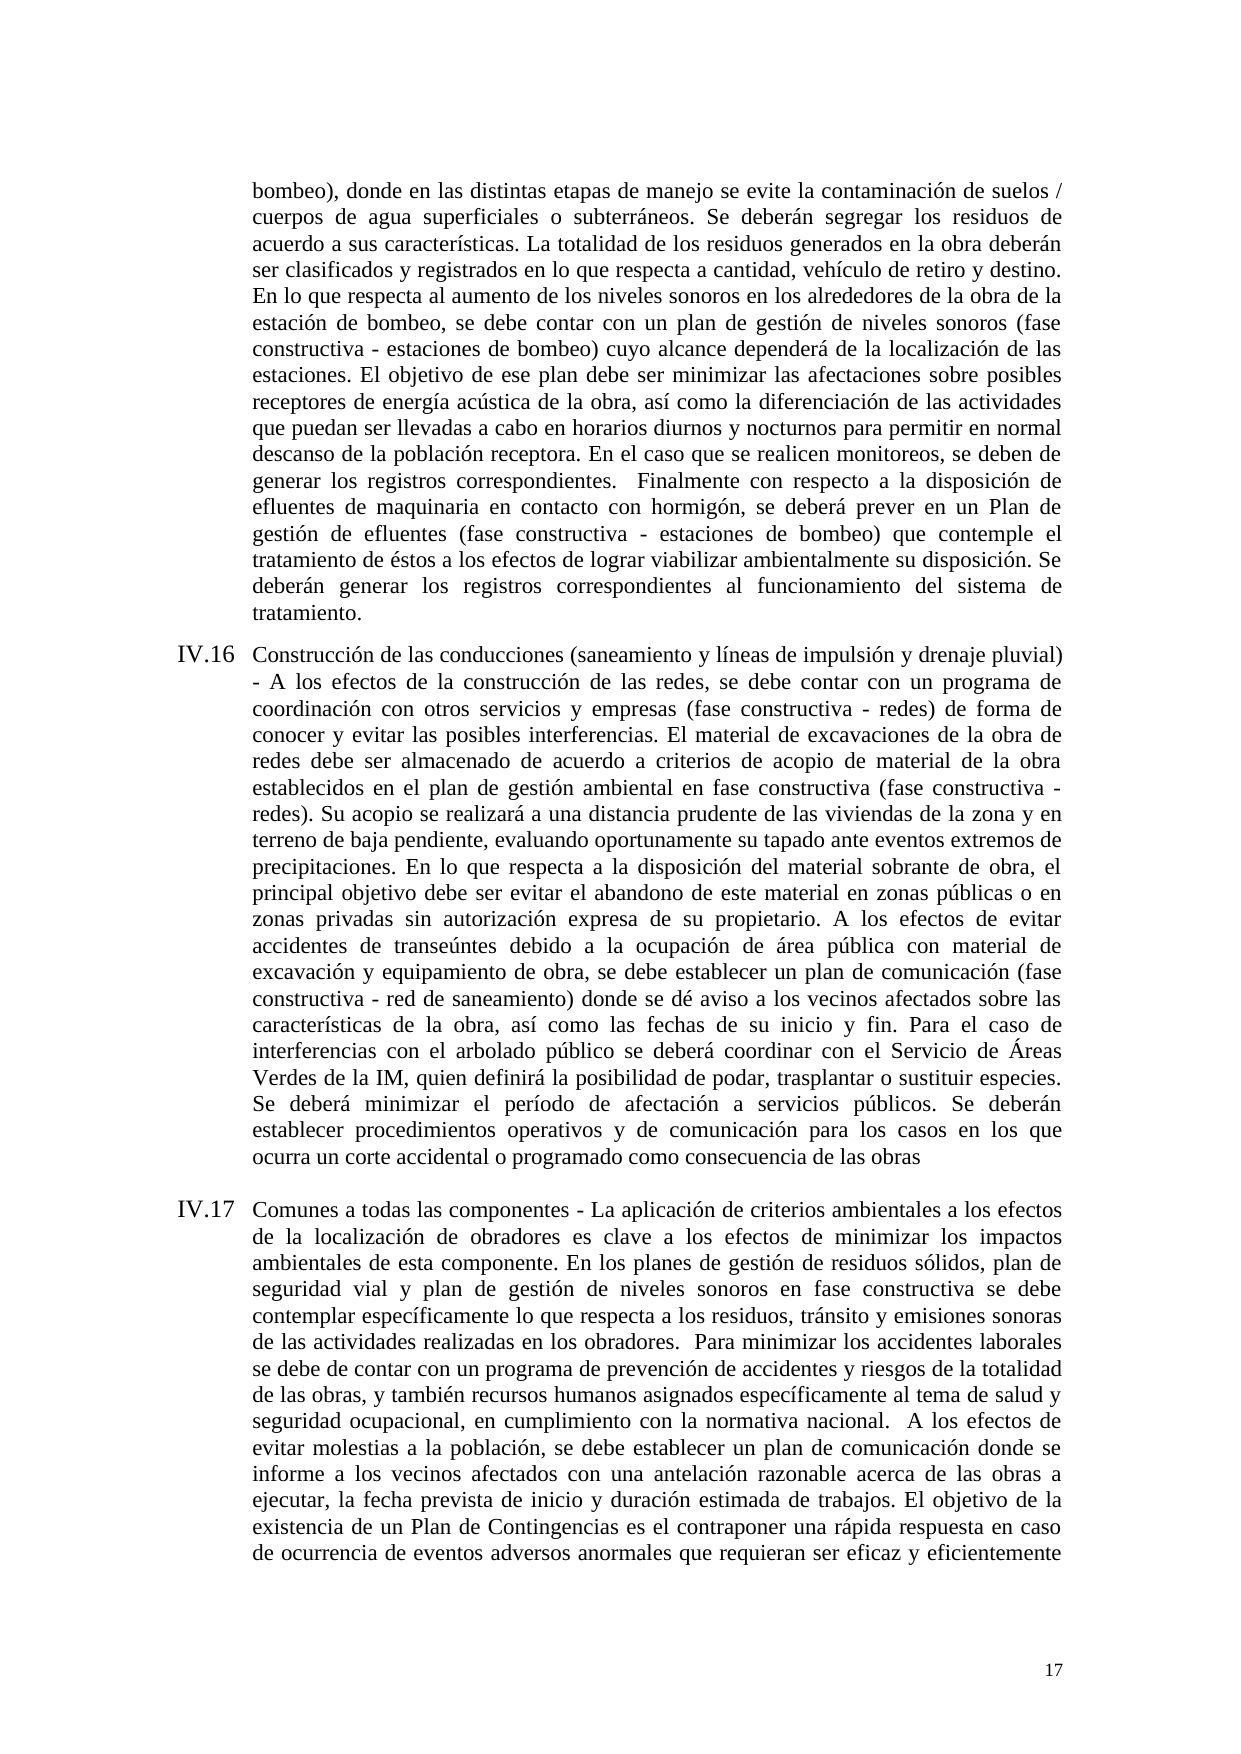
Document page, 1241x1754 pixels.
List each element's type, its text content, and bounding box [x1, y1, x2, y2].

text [177, 1194, 1063, 1565]
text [177, 177, 1063, 625]
text Construcción de las conducciones (saneamiento y líneas de impulsión y drenaje pluvial) - A los efectos de la construcción de las redes, se debe contar con un programa de coordinación con otros servicios y empresas (fase constructiva - redes) de forma de conocer y evitar las posibles interferencias. El material de excavaciones de la obra de redes debe ser almacenado de acuerdo a criterios de acopio de material de la obra establecidos en el plan de gestión ambiental en fase constructiva (fase constructiva - redes). Su acopio se realizará a una distancia prudente de las viviendas de la zona y en terreno de baja pendiente, evaluando oportunamente su tapado ante eventos extremos de precipitaciones. En lo que respecta a la disposición del material sobrante de obra, el principal objetivo debe ser evitar el abandono de este material en zonas públicas o en zonas privadas sin autorización expresa de su propietario. A los efectos de evitar accidentes de transeúntes debido a la ocupación de área pública con material de excavación y equipamiento de obra, se debe establecer un plan de comunicación (fase constructiva - red de saneamiento) donde se dé aviso a los vecinos afectados sobre las características de la obra, así como las fechas de su inicio y fin. Para el caso de interferencias con el arbolado público se deberá coordinar con el Servicio de Áreas Verdes de la IM, quien definirá la posibilidad de podar, trasplantar o sustituir especies. Se deberá minimizar el período de afectación a servicios públicos. Se deberán establecer procedimientos operativos y de comunicación para los casos en los que ocurra un corte accidental o programado como consecuencia de las obras [177, 639, 1063, 1169]
